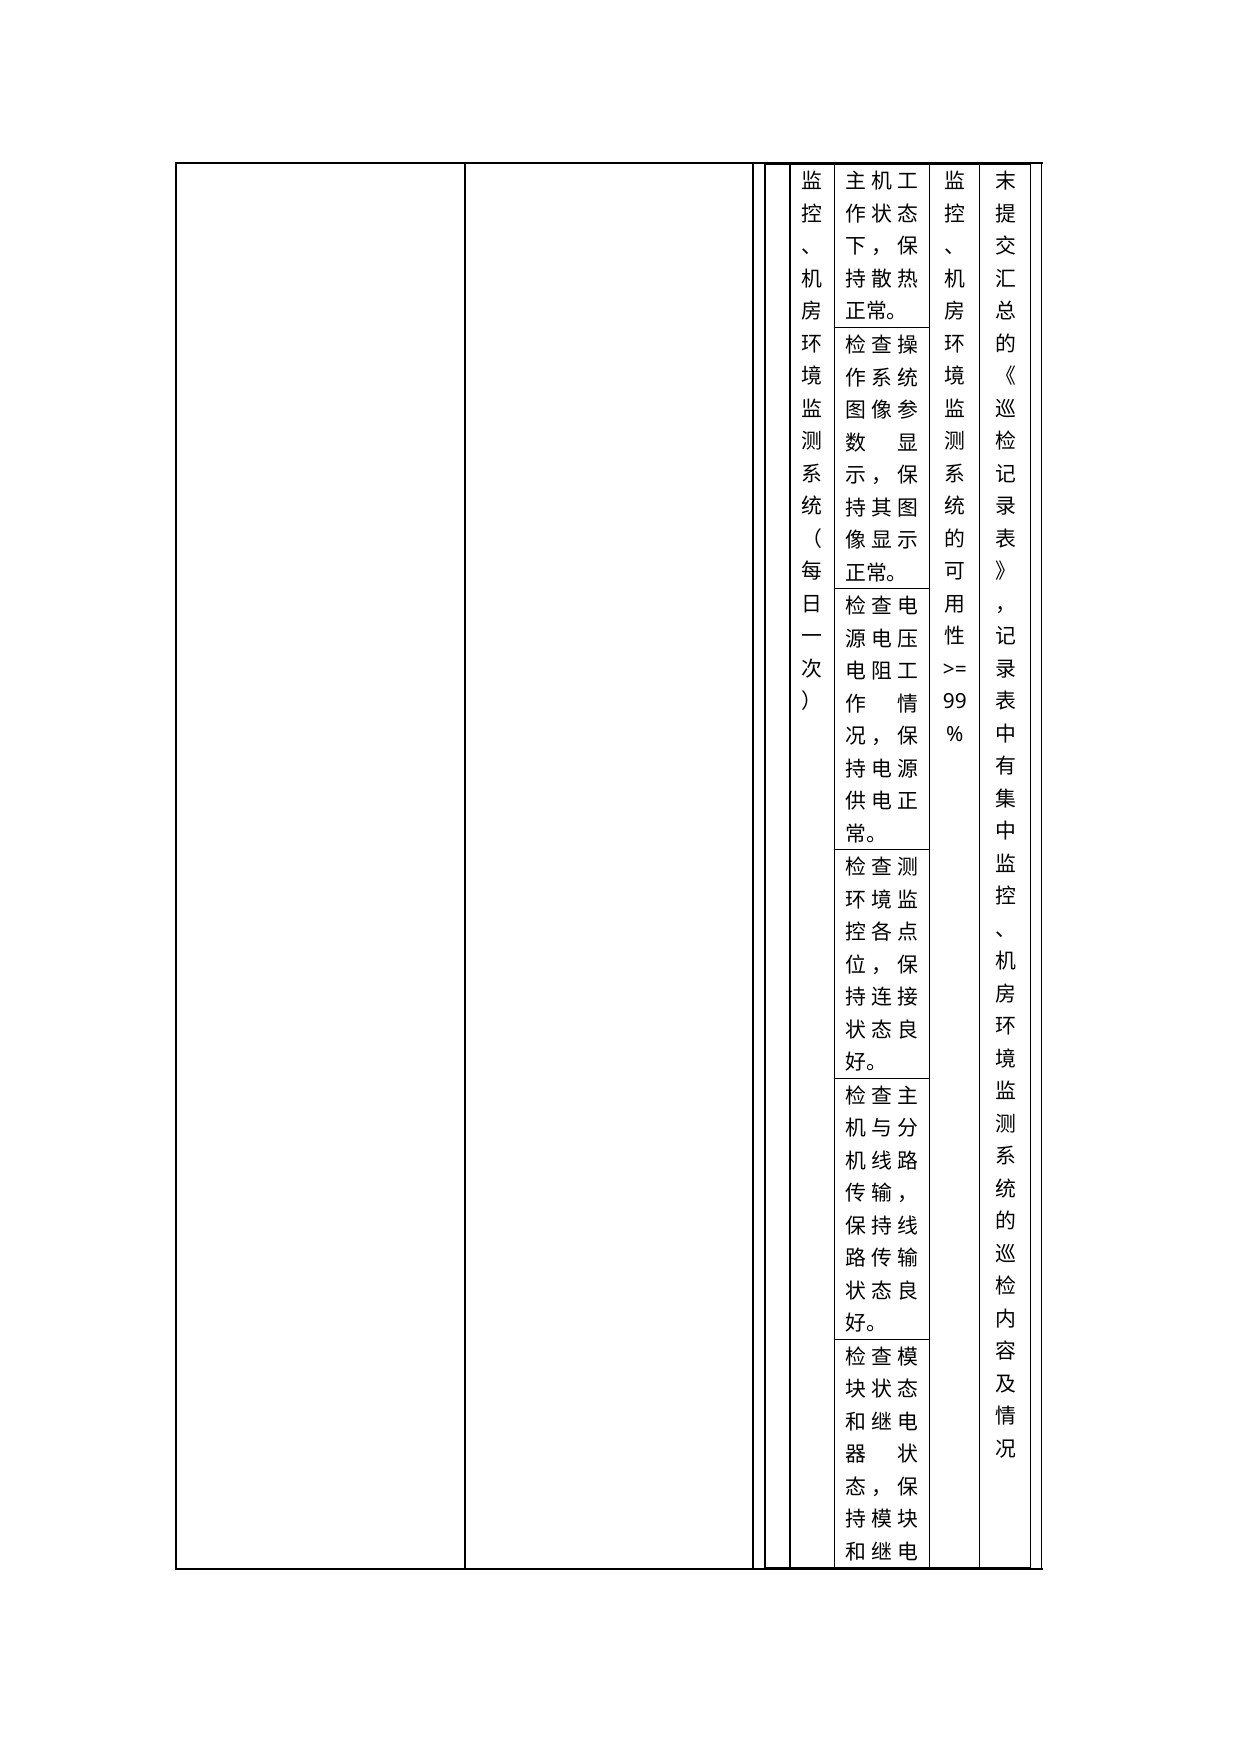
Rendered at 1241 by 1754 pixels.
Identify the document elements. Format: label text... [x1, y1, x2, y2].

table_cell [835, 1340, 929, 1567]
table_cell [466, 164, 752, 1568]
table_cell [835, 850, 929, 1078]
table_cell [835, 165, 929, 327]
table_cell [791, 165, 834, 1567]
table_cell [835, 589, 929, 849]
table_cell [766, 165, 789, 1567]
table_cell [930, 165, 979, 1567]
table_cell 1 [177, 164, 464, 1568]
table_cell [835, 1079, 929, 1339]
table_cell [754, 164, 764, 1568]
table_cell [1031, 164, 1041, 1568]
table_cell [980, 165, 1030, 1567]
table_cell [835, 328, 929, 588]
